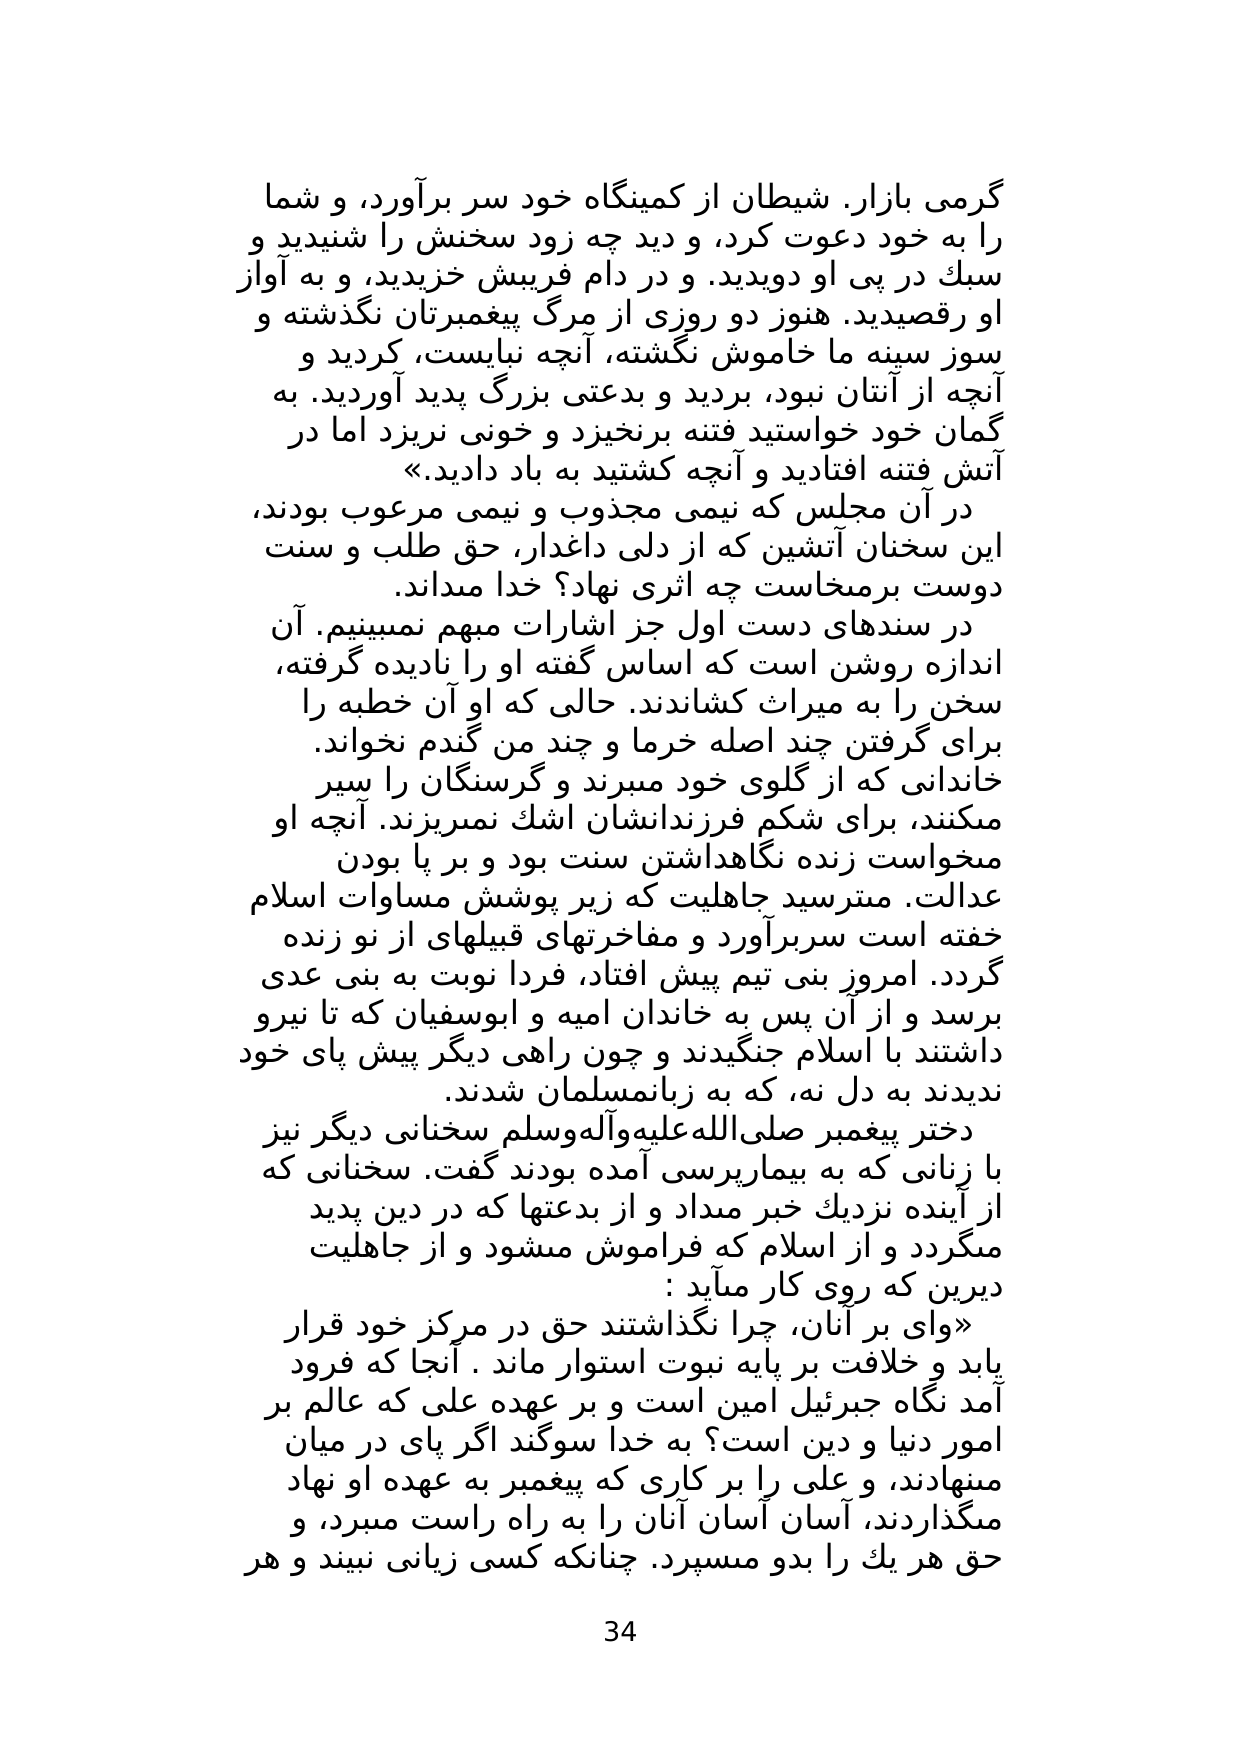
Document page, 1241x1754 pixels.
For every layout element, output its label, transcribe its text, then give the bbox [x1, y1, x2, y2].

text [236, 1304, 1004, 1576]
text در آن مجلس كه نيمى مجذوب و نيمى مرعوب بودند، اين سخنان آتشين كه از دلى داغدار، حق طلب و سنت دوست برمى‏خاست چه اثرى نهاد؟ خدا مى‏داند. [236, 488, 1004, 604]
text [236, 177, 1004, 488]
text دختر پيغمبر صلى‌الله‌عليه‌وآله‌وسلم سخنانى ديگر نيز با زنانى كه به بيمارپرسى آمده بودند گفت. سخنانى كه از آينده نزديك خبر مى‏داد و از بدعت‏ها كه در دين پديد مى‏گردد و از اسلام كه فراموش مى‏شود و از جاهليت ديرين كه روى كار مى‏آيد : [236, 1110, 1004, 1304]
text در سندهاى دست اول جز اشارات مبهم نمى‏بينيم. آن اندازه روشن است كه اساس گفته او را ناديده گرفته، سخن را به ميراث كشاندند. حالى كه او آن خطبه را براى گرفتن چند اصله خرما و چند من گندم نخواند. خاندانى كه از گلوى خود مى‏برند و گرسنگان را سير مى‏كنند، براى شكم فرزندانشان اشك نمى‏ريزند. آنچه او مى‏خواست زنده نگاهداشتن سنت بود و بر پا بودن عدالت. مى‏ترسيد جاهليت كه زير پوشش مساوات اسلام خفته است سربرآورد و مفاخرت‏هاى قبيله‏اى از نو زنده گردد. امروز بنى تيم پيش افتاد، فردا نوبت به بنى عدى برسد و از آن پس به خاندان اميه و ابوسفيان كه تا نيرو داشتند با اسلام جنگيدند و چون راهى ديگر پيش پاى خود نديدند به دل نه، كه به زبان‏مسلمان شدند. [236, 604, 1004, 1110]
